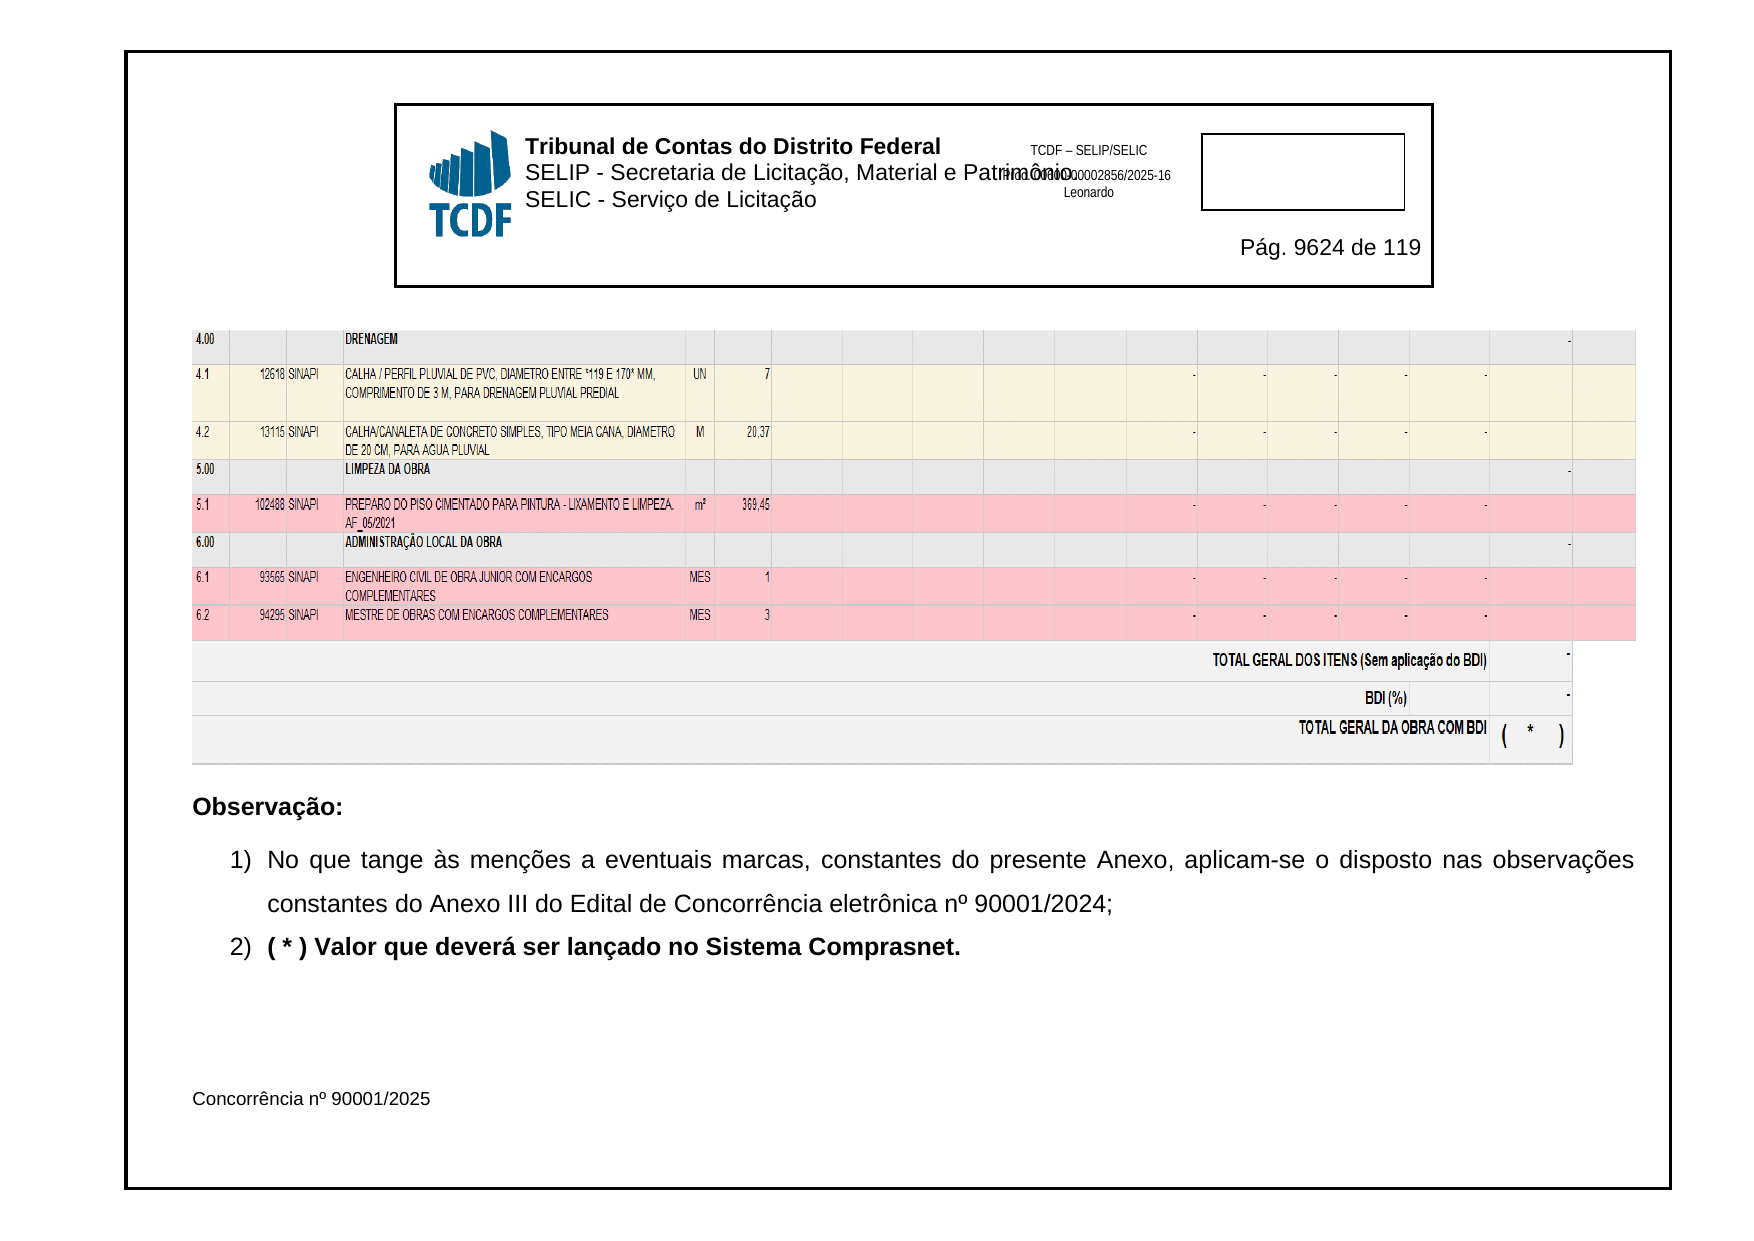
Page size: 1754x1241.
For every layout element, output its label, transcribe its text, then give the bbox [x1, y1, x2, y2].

picture [192, 329, 1636, 765]
text Observação: [192, 792, 1636, 820]
list No que tange às menções a eventuais marcas, constantes do presente Anexo, aplicam-se o disposto nas observações constantes do Anexo III do Edital de Concorrência eletrônica nº 90001/2024; [229, 845, 1636, 917]
picture [414, 128, 526, 239]
list ( * ) Valor que deverá ser lançado no Sistema Comprasnet. [229, 932, 1636, 960]
